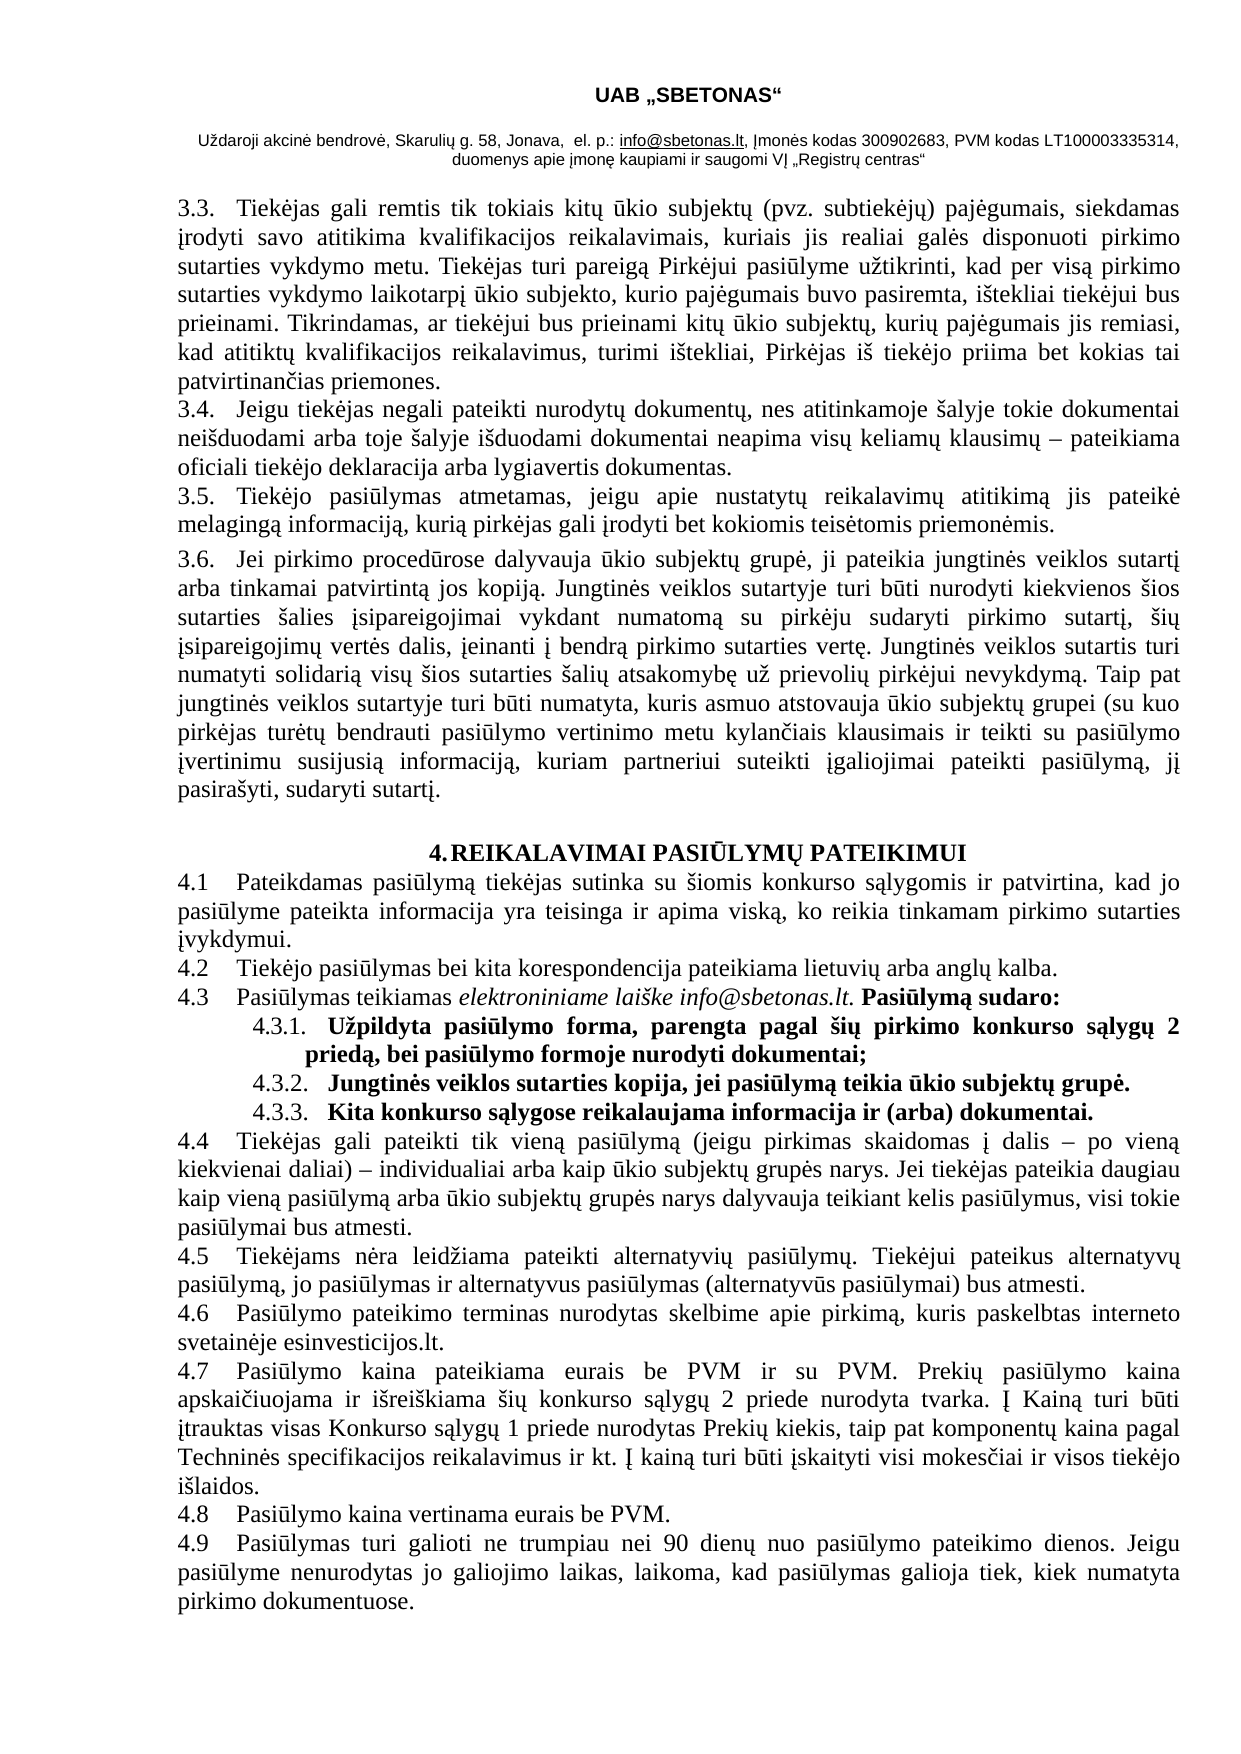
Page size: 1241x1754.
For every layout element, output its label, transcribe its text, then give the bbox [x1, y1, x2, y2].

list Kita konkurso sąlygose reikalaujama informacija ir (arba) dokumentai. [252, 1097, 1181, 1126]
list Tiekėjo pasiūlymas bei kita korespondencija pateikiama lietuvių arba anglų kalba. [177, 953, 1181, 982]
list Užpildyta pasiūlymo forma, parengta pagal šių pirkimo konkurso sąlygų 2 priedą, bei pasiūlymo formoje nurodyti dokumentai; [252, 1011, 1181, 1068]
list Pasiūlymas teikiamas elektroniniame laiške info@sbetonas.lt. Pasiūlymą sudaro: [177, 982, 1181, 1011]
list Pateikdamas pasiūlymą tiekėjas sutinka su šiomis konkurso sąlygomis ir patvirtina, kad jo pasiūlyme pateikta informacija yra teisinga ir apima viską, ko reikia tinkamam pirkimo sutarties įvykdymui. [177, 867, 1181, 953]
list Pasiūlymo kaina pateikiama eurais be PVM ir su PVM. Prekių pasiūlymo kaina apskaičiuojama ir išreiškiama šių konkurso sąlygų 2 priede nurodyta tvarka. Į Kainą turi būti įtrauktas visas Konkurso sąlygų 1 priede nurodytas Prekių kiekis, taip pat komponentų kaina pagal Techninės specifikacijos reikalavimus ir kt. Į kainą turi būti įskaityti visi mokesčiai ir visos tiekėjo išlaidos. [177, 1356, 1181, 1499]
list Pasiūlymo pateikimo terminas nurodytas skelbime apie pirkimą, kuris paskelbtas interneto svetainėje esinvesticijos.lt. [177, 1298, 1181, 1356]
list Tiekėjams nėra leidžiama pateikti alternatyvių pasiūlymų. Tiekėjui pateikus alternatyvų pasiūlymą, jo pasiūlymas ir alternatyvus pasiūlymas (alternatyvūs pasiūlymai) bus atmesti. [177, 1241, 1181, 1298]
list Jei pirkimo procedūrose dalyvauja ūkio subjektų grupė, ji pateikia jungtinės veiklos sutartį arba tinkamai patvirtintą jos kopiją. Jungtinės veiklos sutartyje turi būti nurodyti kiekvienos šios sutarties šalies įsipareigojimai vykdant numatomą su pirkėju sudaryti pirkimo sutartį, šių įsipareigojimų vertės dalis, įeinanti į bendrą pirkimo sutarties vertę. Jungtinės veiklos sutartis turi numatyti solidarią visų šios sutarties šalių atsakomybę už prievolių pirkėjui nevykdymą. Taip pat jungtinės veiklos sutartyje turi būti numatyta, kuris asmuo atstovauja ūkio subjektų grupei (su kuo pirkėjas turėtų bendrauti pasiūlymo vertinimo metu kylančiais klausimais ir teikti su pasiūlymo įvertinimu susijusią informaciją, kuriam partneriui suteikti įgaliojimai pateikti pasiūlymą, jį pasirašyti, sudaryti sutartį. [177, 544, 1181, 803]
subtitle REIKALAVIMAI PASIŪLYMŲ PATEIKIMUI [215, 838, 1181, 867]
list Tiekėjas gali remtis tik tokiais kitų ūkio subjektų (pvz. subtiekėjų) pajėgumais, siekdamas įrodyti savo atitikima kvalifikacijos reikalavimais, kuriais jis realiai galės disponuoti pirkimo sutarties vykdymo metu. Tiekėjas turi pareigą Pirkėjui pasiūlyme užtikrinti, kad per visą pirkimo sutarties vykdymo laikotarpį ūkio subjekto, kurio pajėgumais buvo pasiremta, ištekliai tiekėjui bus prieinami. Tikrindamas, ar tiekėjui bus prieinami kitų ūkio subjektų, kurių pajėgumais jis remiasi, kad atitiktų kvalifikacijos reikalavimus, turimi ištekliai, Pirkėjas iš tiekėjo priima bet kokias tai patvirtinančias priemones. [177, 193, 1181, 394]
list Tiekėjo pasiūlymas atmetamas, jeigu apie nustatytų reikalavimų atitikimą jis pateikė melagingą informaciją, kurią pirkėjas gali įrodyti bet kokiomis teisėtomis priemonėmis. [177, 481, 1181, 538]
list Jungtinės veiklos sutarties kopija, jei pasiūlymą teikia ūkio subjektų grupė. [252, 1068, 1181, 1097]
list Jeigu tiekėjas negali pateikti nurodytų dokumentų, nes atitinkamoje šalyje tokie dokumentai neišduodami arba toje šalyje išduodami dokumentai neapima visų keliamų klausimų – pateikiama oficiali tiekėjo deklaracija arba lygiavertis dokumentas. [177, 394, 1181, 481]
list Pasiūlymo kaina vertinama eurais be PVM. [177, 1499, 1181, 1528]
list Pasiūlymas turi galioti ne trumpiau nei 90 dienų nuo pasiūlymo pateikimo dienos. Jeigu pasiūlyme nenurodytas jo galiojimo laikas, laikoma, kad pasiūlymas galioja tiek, kiek numatyta pirkimo dokumentuose. [177, 1528, 1181, 1614]
list Tiekėjas gali pateikti tik vieną pasiūlymą (jeigu pirkimas skaidomas į dalis – po vieną kiekvienai daliai) – individualiai arba kaip ūkio subjektų grupės narys. Jei tiekėjas pateikia daugiau kaip vieną pasiūlymą arba ūkio subjektų grupės narys dalyvauja teikiant kelis pasiūlymus, visi tokie pasiūlymai bus atmesti. [177, 1126, 1181, 1241]
